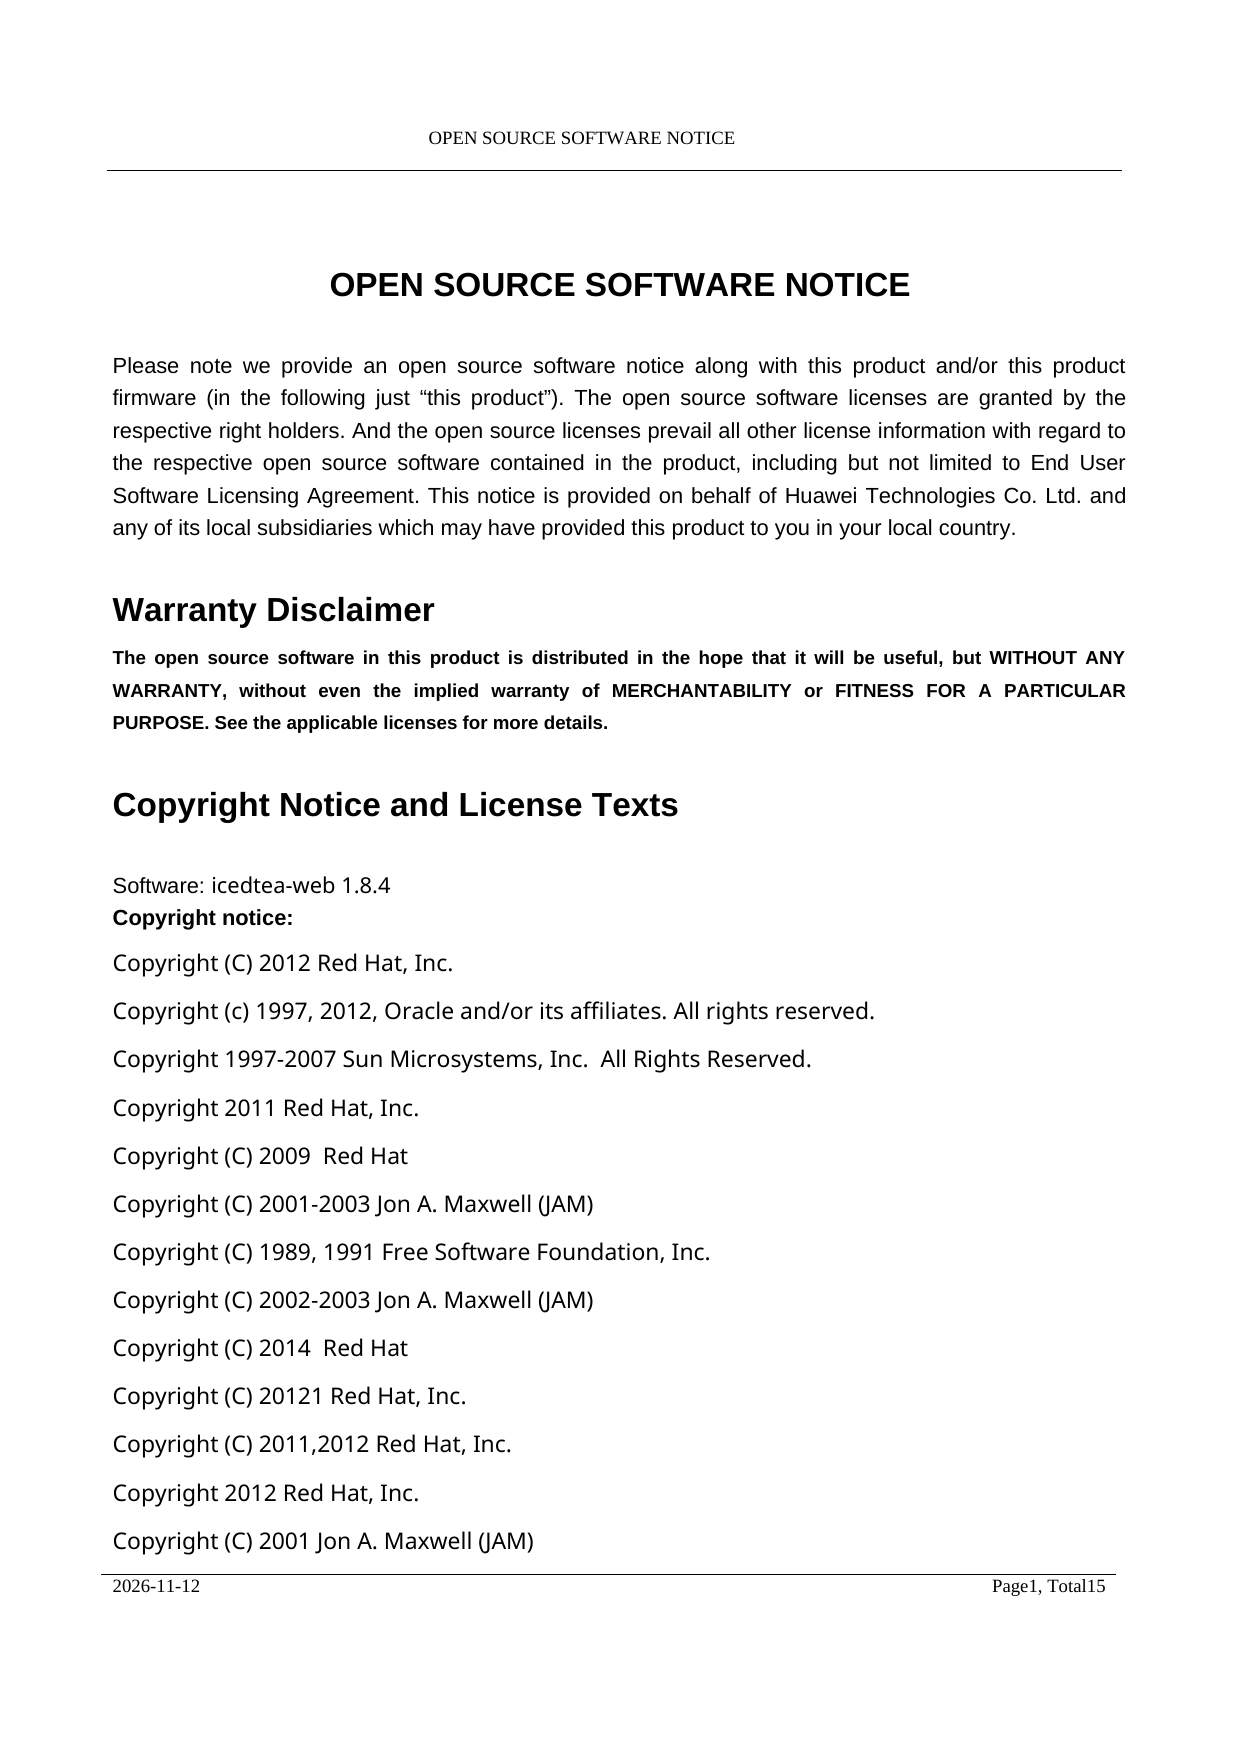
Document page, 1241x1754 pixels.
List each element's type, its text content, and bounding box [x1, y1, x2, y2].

text Copyright (C) 2012 Red Hat, Inc. [112, 947, 1128, 979]
text Copyright 2012 Red Hat, Inc. [112, 1476, 1128, 1508]
text Copyright (C) 20121 Red Hat, Inc. [112, 1380, 1128, 1412]
text Copyright notice: [112, 901, 1128, 934]
text Copyright (C) 2001-2003 Jon A. Maxwell (JAM) [112, 1187, 1128, 1220]
text Copyright (C) 2002-2003 Jon A. Maxwell (JAM) [112, 1283, 1128, 1316]
text Copyright 1997-2007 Sun Microsystems, Inc. All Rights Reserved. [112, 1043, 1128, 1075]
text The open source software in this product is distributed in the hope that it will be useful, but WITHOUT ANY WARRANTY, without even the implied warranty of MERCHANTABILITY or FITNESS FOR A PARTICULAR PURPOSE. See the applicable licenses for more details. [112, 641, 1128, 739]
text Copyright 2011 Red Hat, Inc. [112, 1091, 1128, 1123]
text Copyright (C) 2009 Red Hat [112, 1139, 1128, 1172]
text Copyright (C) 2014 Red Hat [112, 1332, 1128, 1364]
text Copyright (C) 1989, 1991 Free Software Foundation, Inc. [112, 1235, 1128, 1268]
text Software: icedtea-web 1.8.4 [112, 869, 1128, 901]
text Copyright (C) 2011,2012 Red Hat, Inc. [112, 1428, 1128, 1460]
text Copyright Notice and License Texts [112, 771, 1128, 836]
text OPEN SOURCE SOFTWARE NOTICE [112, 251, 1128, 316]
text Warranty Disclaimer [112, 576, 1128, 641]
text Copyright (C) 2001 Jon A. Maxwell (JAM) [112, 1524, 1128, 1557]
text Please note we provide an open source software notice along with this product and/or this product firmware (in the following just “this product”). The open source software licenses are granted by the respective right holders. And the open source licenses prevail all other license information with regard to the respective open source software contained in the product, including but not limited to End User Software Licensing Agreement. This notice is provided on behalf of Huawei Technologies Co. Ltd. and any of its local subsidiaries which may have provided this product to you in your local country. [112, 349, 1128, 544]
text Copyright (c) 1997, 2012, Oracle and/or its affiliates. All rights reserved. [112, 995, 1128, 1027]
